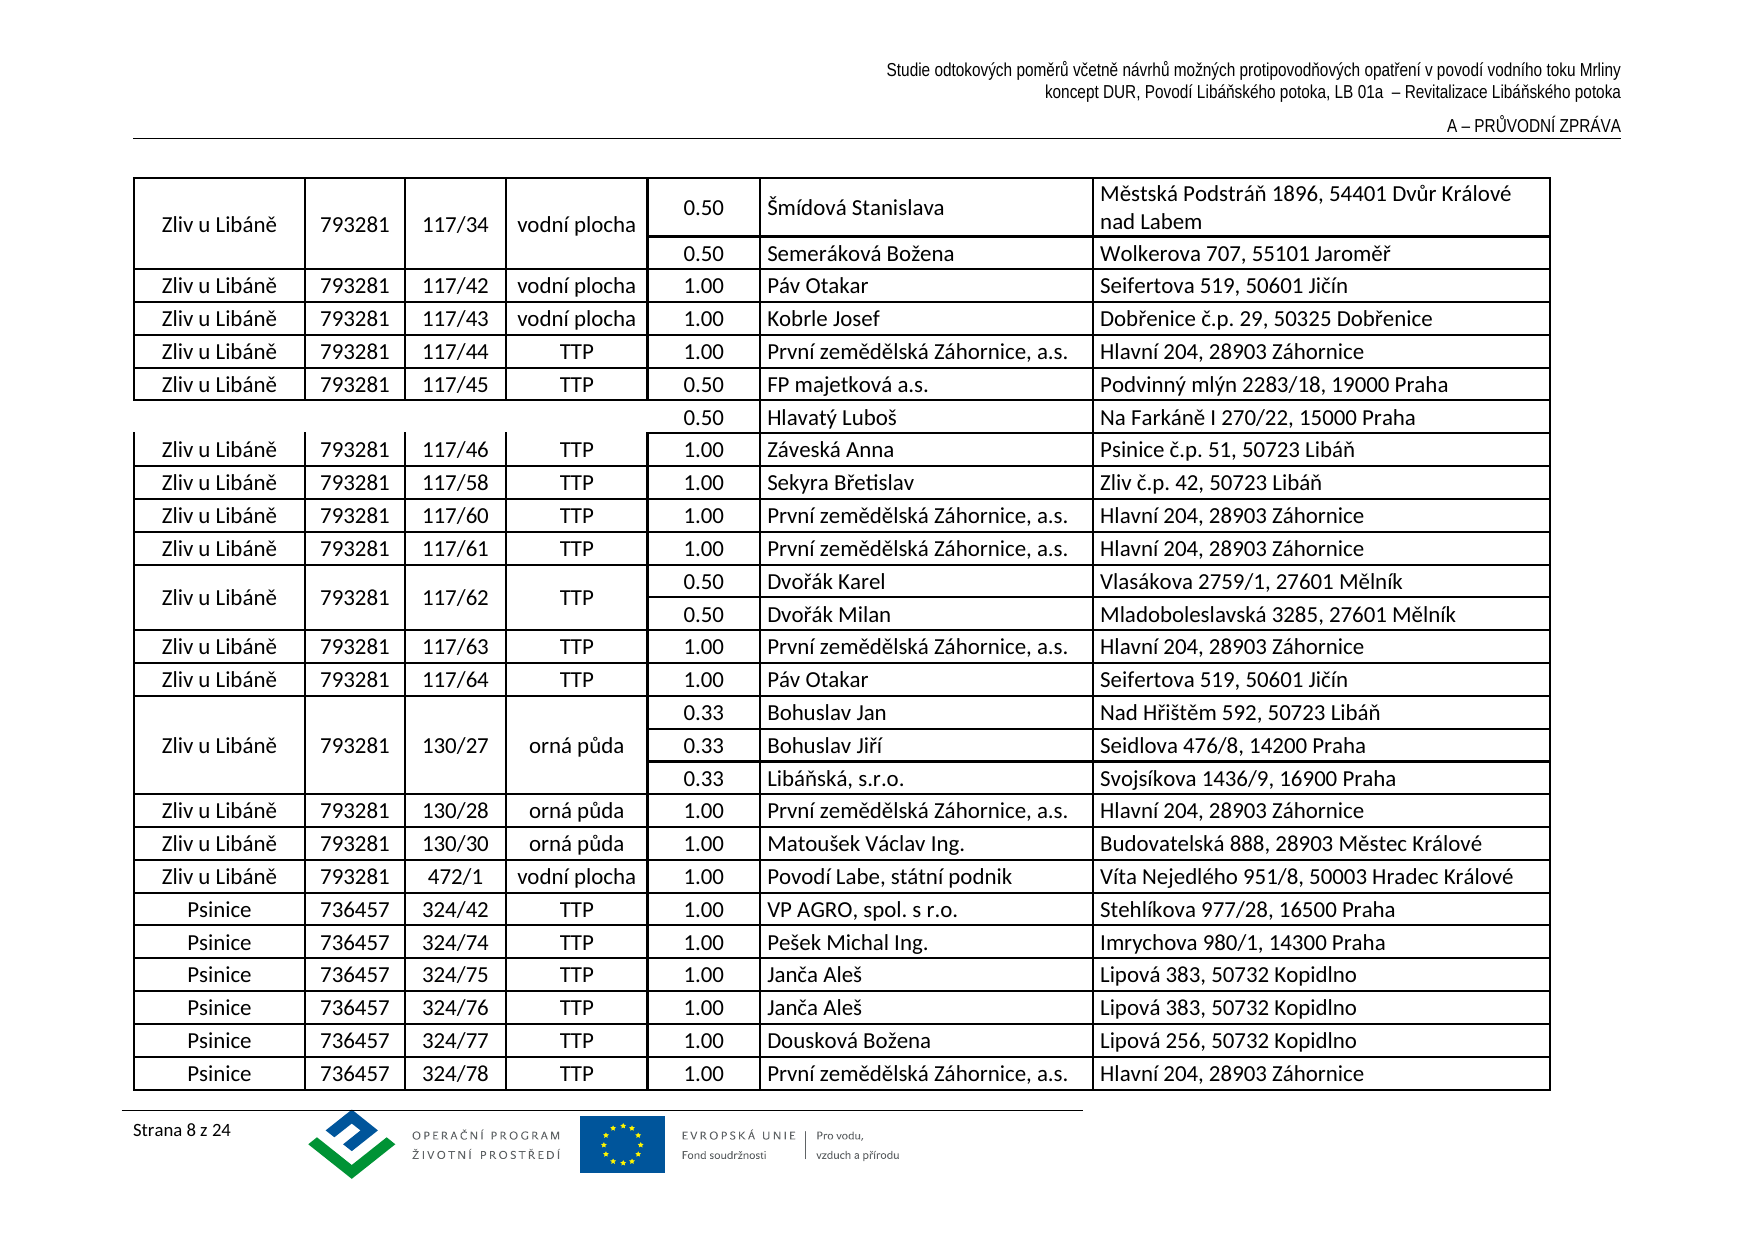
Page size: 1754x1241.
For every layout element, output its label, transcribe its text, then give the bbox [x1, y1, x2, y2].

table_cell orná půda [507, 828, 646, 859]
table_cell Budovatelská 888, 28903 Městec Králové [1094, 828, 1549, 859]
table_cell vodní plocha [507, 179, 646, 268]
table_cell 793281 [306, 566, 404, 629]
table_cell Seifertova 519, 50601 Jičín [1094, 270, 1549, 301]
table_cell 0.50 [648, 401, 759, 432]
table_cell 1.00 [649, 1025, 759, 1056]
table_cell Bohuslav Jiří [761, 730, 1092, 760]
table_cell Páv Otakar [761, 664, 1092, 695]
table_cell Zliv u Libáně [135, 861, 304, 892]
table_cell vodní plocha [507, 303, 646, 334]
table_cell Páv Otakar [761, 270, 1092, 301]
table_cell Psinice [135, 926, 304, 957]
table_cell TTP [507, 467, 646, 498]
table_cell Wolkerova 707, 55101 Jaroměř [1094, 238, 1549, 268]
table_cell 472/1 [406, 861, 505, 892]
table_cell 0.50 [649, 598, 759, 629]
table_cell 117/44 [406, 336, 505, 367]
table_cell Janča Aleš [761, 959, 1092, 990]
table_cell Zliv u Libáně [135, 467, 304, 498]
table_cell První zemědělská Záhornice, a.s. [761, 631, 1092, 662]
table_cell orná půda [507, 697, 646, 793]
table_cell Zliv u Libáně [135, 533, 304, 563]
table_cell orná půda [507, 795, 646, 826]
table_cell 0.50 [649, 369, 759, 399]
table_cell TTP [507, 664, 646, 695]
table_cell 736457 [306, 992, 404, 1023]
table_cell 1.00 [649, 434, 759, 465]
table_cell Imrychova 980/1, 14300 Praha [1094, 926, 1549, 957]
table_cell Psinice [135, 992, 304, 1023]
table_cell Hlavní 204, 28903 Záhornice [1094, 336, 1549, 367]
table_cell 117/42 [406, 270, 505, 301]
table_cell 0.50 [649, 566, 759, 596]
table_cell Dobřenice č.p. 29, 50325 Dobřenice [1094, 303, 1549, 334]
table_cell Sekyra Břetislav [761, 467, 1092, 498]
table_cell 130/30 [406, 828, 505, 859]
table_cell 1.00 [649, 1058, 759, 1088]
table_cell 0.33 [649, 763, 759, 793]
table_cell Stehlíkova 977/28, 16500 Praha [1094, 894, 1549, 924]
table_cell Hlavní 204, 28903 Záhornice [1094, 795, 1549, 826]
table_cell 736457 [306, 894, 404, 924]
table_cell TTP [507, 432, 646, 465]
table_cell Zliv č.p. 42, 50723 Libáň [1094, 467, 1549, 498]
table_cell 793281 [306, 500, 404, 531]
table_cell 117/63 [406, 631, 505, 662]
table_cell 117/34 [406, 179, 505, 268]
table_cell Zliv u Libáně [135, 566, 304, 629]
table_cell 1.00 [649, 533, 759, 563]
table_cell 793281 [306, 697, 404, 793]
table_cell TTP [507, 566, 646, 629]
table_cell 1.00 [649, 861, 759, 892]
table_cell Zliv u Libáně [135, 631, 304, 662]
table_cell TTP [507, 992, 646, 1023]
table_cell Vlasákova 2759/1, 27601 Mělník [1094, 566, 1549, 596]
table_cell 793281 [306, 664, 404, 695]
table_cell Matoušek Václav Ing. [761, 828, 1092, 859]
table_cell TTP [507, 959, 646, 990]
table_cell TTP [507, 500, 646, 531]
table_cell Lipová 383, 50732 Kopidlno [1094, 959, 1549, 990]
table_cell 793281 [306, 861, 404, 892]
table_cell Zliv u Libáně [135, 795, 304, 826]
table_cell Hlavní 204, 28903 Záhornice [1094, 500, 1549, 531]
table_cell 0.50 [649, 238, 759, 268]
table_cell Psinice [135, 1058, 304, 1088]
table_cell Městská Podstráň 1896, 54401 Dvůr Králové nad Labem [1094, 179, 1549, 235]
table_cell TTP [507, 894, 646, 924]
table_cell Dousková Božena [761, 1025, 1092, 1056]
table_cell FP majetková a.s. [761, 369, 1092, 399]
table_cell TTP [507, 926, 646, 957]
table_cell TTP [507, 533, 646, 563]
table_cell 1.00 [649, 336, 759, 367]
table_cell Zliv u Libáně [135, 500, 304, 531]
table_cell 1.00 [649, 467, 759, 498]
table_cell 793281 [306, 467, 404, 498]
table_cell Svojsíkova 1436/9, 16900 Praha [1094, 763, 1549, 793]
table_cell 117/62 [406, 566, 505, 629]
table_cell Podvinný mlýn 2283/18, 19000 Praha [1094, 369, 1549, 399]
table_cell 130/27 [406, 697, 505, 793]
table_cell 117/58 [406, 467, 505, 498]
table_cell Záveská Anna [761, 434, 1092, 465]
table_cell 0.33 [649, 697, 759, 727]
table_cell Libáňská, s.r.o. [761, 763, 1092, 793]
table_cell 324/74 [406, 926, 505, 957]
table_cell 324/78 [406, 1058, 505, 1088]
table_cell První zemědělská Záhornice, a.s. [761, 795, 1092, 826]
table_cell Seifertova 519, 50601 Jičín [1094, 664, 1549, 695]
table_cell 793281 [306, 303, 404, 334]
table_cell Hlavní 204, 28903 Záhornice [1094, 631, 1549, 662]
table_cell Zliv u Libáně [135, 303, 304, 334]
table_cell Nad Hřištěm 592, 50723 Libáň [1094, 697, 1549, 727]
table_cell 1.00 [649, 631, 759, 662]
table_cell Zliv u Libáně [135, 270, 304, 301]
table_cell Mladoboleslavská 3285, 27601 Mělník [1094, 598, 1549, 629]
table_cell TTP [507, 369, 646, 399]
table_cell 1.00 [649, 795, 759, 826]
table_cell 736457 [306, 926, 404, 957]
table_cell 117/61 [406, 533, 505, 563]
table_cell Šmídová Stanislava [761, 179, 1092, 235]
table_cell Psinice [135, 894, 304, 924]
table_cell První zemědělská Záhornice, a.s. [761, 336, 1092, 367]
table_cell 793281 [306, 336, 404, 367]
table_cell 324/77 [406, 1025, 505, 1056]
table_cell Psinice [135, 959, 304, 990]
table_cell 1.00 [649, 959, 759, 990]
table_cell Lipová 256, 50732 Kopidlno [1094, 1025, 1549, 1056]
table_cell Psinice č.p. 51, 50723 Libáň [1094, 434, 1549, 465]
table_cell 324/76 [406, 992, 505, 1023]
table_cell Hlavatý Luboš [761, 401, 1092, 432]
table_cell TTP [507, 1058, 646, 1088]
table_cell 736457 [306, 1025, 404, 1056]
table_cell VP AGRO, spol. s r.o. [761, 894, 1092, 924]
table_cell Hlavní 204, 28903 Záhornice [1094, 1058, 1549, 1088]
table_cell Hlavní 204, 28903 Záhornice [1094, 533, 1549, 563]
table_cell Semeráková Božena [761, 238, 1092, 268]
table_cell 793281 [306, 270, 404, 301]
table_cell TTP [507, 1025, 646, 1056]
table_cell vodní plocha [507, 270, 646, 301]
table_cell Bohuslav Jan [761, 697, 1092, 727]
table_cell vodní plocha [507, 861, 646, 892]
table_cell Povodí Labe, státní podnik [761, 861, 1092, 892]
table_cell 0.33 [649, 730, 759, 760]
table_cell 793281 [306, 795, 404, 826]
table_cell 324/75 [406, 959, 505, 990]
table_cell Zliv u Libáně [135, 432, 304, 465]
table_cell TTP [507, 336, 646, 367]
table_cell Zliv u Libáně [135, 828, 304, 859]
table_cell Na Farkáně I 270/22, 15000 Praha [1094, 401, 1549, 432]
table_cell 1.00 [649, 270, 759, 301]
table_cell 1.00 [649, 500, 759, 531]
table_cell 736457 [306, 1058, 404, 1088]
table_cell Seidlova 476/8, 14200 Praha [1094, 730, 1549, 760]
table_cell Zliv u Libáně [135, 369, 304, 399]
table_cell Zliv u Libáně [135, 664, 304, 695]
table_cell Zliv u Libáně [135, 336, 304, 367]
table_cell 117/45 [406, 369, 505, 399]
table_cell 1.00 [649, 303, 759, 334]
table_cell Dvořák Karel [761, 566, 1092, 596]
table_cell 1.00 [649, 894, 759, 924]
table_cell TTP [507, 631, 646, 662]
table_cell 736457 [306, 959, 404, 990]
table_cell 117/43 [406, 303, 505, 334]
table_cell Janča Aleš [761, 992, 1092, 1023]
table_cell 1.00 [649, 926, 759, 957]
table_cell 0.50 [649, 179, 759, 235]
table_cell 793281 [306, 179, 404, 268]
table_cell Pešek Michal Ing. [761, 926, 1092, 957]
table_cell Lipová 383, 50732 Kopidlno [1094, 992, 1549, 1023]
table_cell 793281 [306, 828, 404, 859]
table_cell 117/64 [406, 664, 505, 695]
table_cell 1.00 [649, 664, 759, 695]
table_cell Dvořák Milan [761, 598, 1092, 629]
table_cell První zemědělská Záhornice, a.s. [761, 533, 1092, 563]
table_cell 793281 [306, 631, 404, 662]
table_cell 793281 [306, 533, 404, 563]
table_cell 1.00 [649, 828, 759, 859]
table_cell 324/42 [406, 894, 505, 924]
table_cell Zliv u Libáně [135, 697, 304, 793]
table_cell 117/60 [406, 500, 505, 531]
table_cell 1.00 [649, 992, 759, 1023]
table_cell Psinice [135, 1025, 304, 1056]
table_cell První zemědělská Záhornice, a.s. [761, 1058, 1092, 1088]
table_cell První zemědělská Záhornice, a.s. [761, 500, 1092, 531]
table_cell Kobrle Josef [761, 303, 1092, 334]
table_cell 117/46 [406, 432, 505, 465]
table_cell 130/28 [406, 795, 505, 826]
table_cell 793281 [306, 369, 404, 399]
table_cell 793281 [306, 432, 404, 465]
table_cell Zliv u Libáně [135, 179, 304, 268]
table_cell Víta Nejedlého 951/8, 50003 Hradec Králové [1094, 861, 1549, 892]
